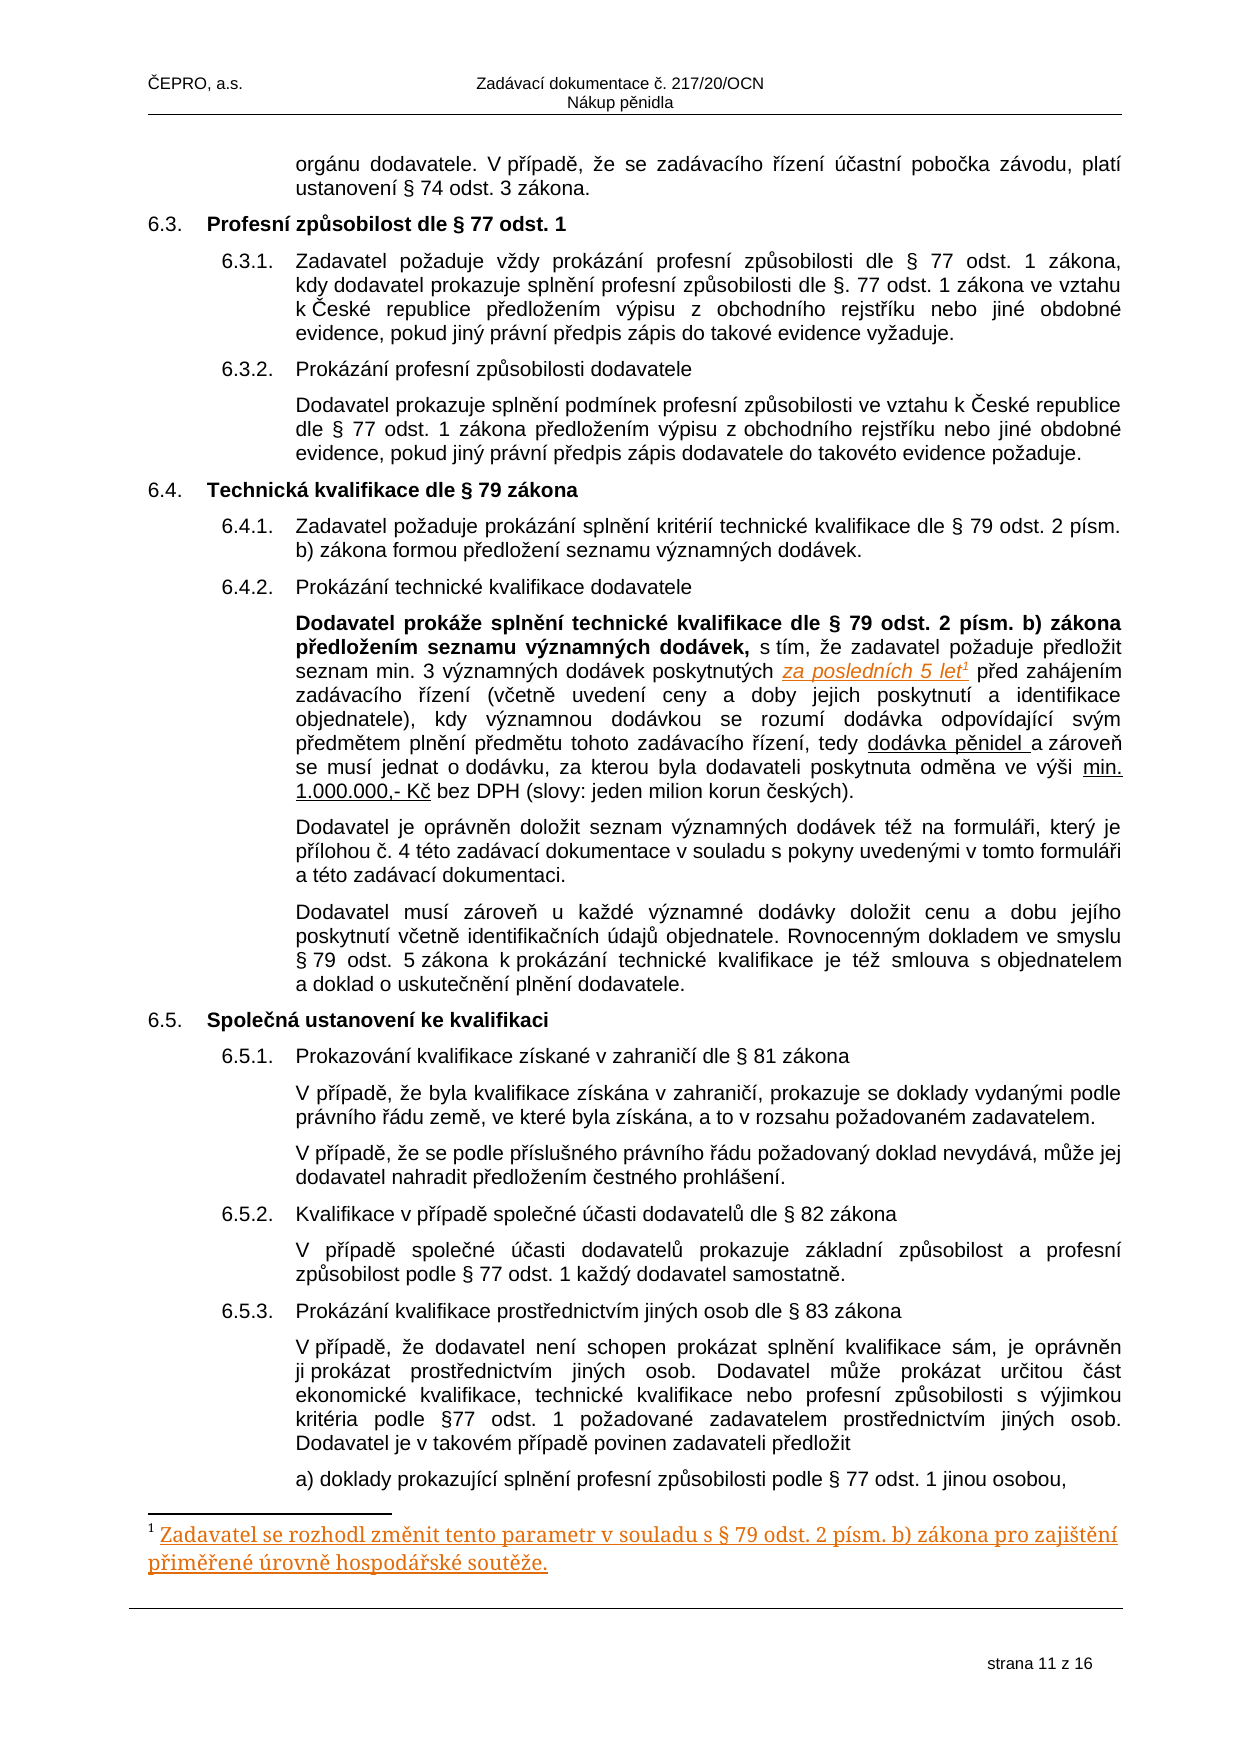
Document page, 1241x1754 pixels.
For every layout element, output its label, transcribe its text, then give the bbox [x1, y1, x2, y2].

text Společná ustanovení ke kvalifikaci [148, 1008, 1122, 1032]
text Dodavatel musí zároveň u každé významné dodávky doložit cenu a dobu jejího poskytnutí včetně identifikačních údajů objednatele. Rovnocenným dokladem ve smyslu § 79 odst. 5 zákona k prokázání technické kvalifikace je též smlouva s objednatelem a doklad o uskutečnění plnění dodavatele. [295, 899, 1122, 995]
list Dodavatel prokáže splnění technické kvalifikace dle § 79 odst. 2 písm. b) zákona předložením seznamu významných dodávek, s tím, že zadavatel požaduje předložit seznam min. 3 významných dodávek poskytnutých za posledních 5 let před zahájením zadávacího řízení (včetně uvedení ceny a doby jejich poskytnutí a identifikace objednatele), kdy významnou dodávkou se rozumí dodávka odpovídající svým předmětem plnění předmětu tohoto zadávacího řízení, tedy dodávka pěnidel a zároveň se musí jednat o dodávku, za kterou byla dodavateli poskytnuta odměna ve výši min. 1.000.000,- Kč bez DPH (slovy: jeden milion korun českých). [295, 611, 1122, 803]
text V případě, že byla kvalifikace získána v zahraničí, prokazuje se doklady vydanými podle právního řádu země, ve které byla získána, a to v rozsahu požadovaném zadavatelem. [295, 1081, 1122, 1129]
text Prokazování kvalifikace získané v zahraničí dle § 81 zákona [221, 1044, 1122, 1068]
text Zadavatel požaduje prokázání splnění kritérií technické kvalifikace dle § 79 odst. 2 písm. b) zákona formou předložení seznamu významných dodávek. [221, 514, 1122, 562]
text Technická kvalifikace dle § 79 zákona [148, 478, 1122, 502]
text Prokázání technické kvalifikace dodavatele [221, 574, 1122, 598]
text Dodavatel je oprávněn doložit seznam významných dodávek též na formuláři, který je přílohou č. 4 této zadávací dokumentace v souladu s pokyny uvedenými v tomto formuláři a této zadávací dokumentaci. [295, 815, 1122, 887]
text V případě, že dodavatel není schopen prokázat splnění kvalifikace sám, je oprávněn ji prokázat prostřednictvím jiných osob. Dodavatel může prokázat určitou část ekonomické kvalifikace, technické kvalifikace nebo profesní způsobilosti s výjimkou kritéria podle §77 odst. 1 požadované zadavatelem prostřednictvím jiných osob. Dodavatel je v takovém případě povinen zadavateli předložit [295, 1335, 1122, 1455]
text a) doklady prokazující splnění profesní způsobilosti podle § 77 odst. 1 jinou osobou, [295, 1467, 1122, 1491]
text Zadavatel požaduje vždy prokázání profesní způsobilosti dle § 77 odst. 1 zákona, kdy dodavatel prokazuje splnění profesní způsobilosti dle §. 77 odst. 1 zákona ve vztahu k České republice předložením výpisu z obchodního rejstříku nebo jiné obdobné evidence, pokud jiný právní předpis zápis do takové evidence vyžaduje. [221, 248, 1122, 344]
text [295, 152, 1122, 199]
text V případě společné účasti dodavatelů prokazuje základní způsobilost a profesní způsobilost podle § 77 odst. 1 každý dodavatel samostatně. [295, 1238, 1122, 1286]
text Kvalifikace v případě společné účasti dodavatelů dle § 82 zákona [221, 1202, 1122, 1226]
text Dodavatel prokazuje splnění podmínek profesní způsobilosti ve vztahu k České republice dle § 77 odst. 1 zákona předložením výpisu z obchodního rejstříku nebo jiné obdobné evidence, pokud jiný právní předpis zápis dodavatele do takovéto evidence požaduje. [295, 393, 1122, 465]
text Prokázání profesní způsobilosti dodavatele [221, 357, 1122, 381]
text Prokázání kvalifikace prostřednictvím jiných osob dle § 83 zákona [221, 1298, 1122, 1322]
text Profesní způsobilost dle § 77 odst. 1 [148, 212, 1122, 236]
text V případě, že se podle příslušného právního řádu požadovaný doklad nevydává, může jej dodavatel nahradit předložením čestného prohlášení. [295, 1141, 1122, 1189]
